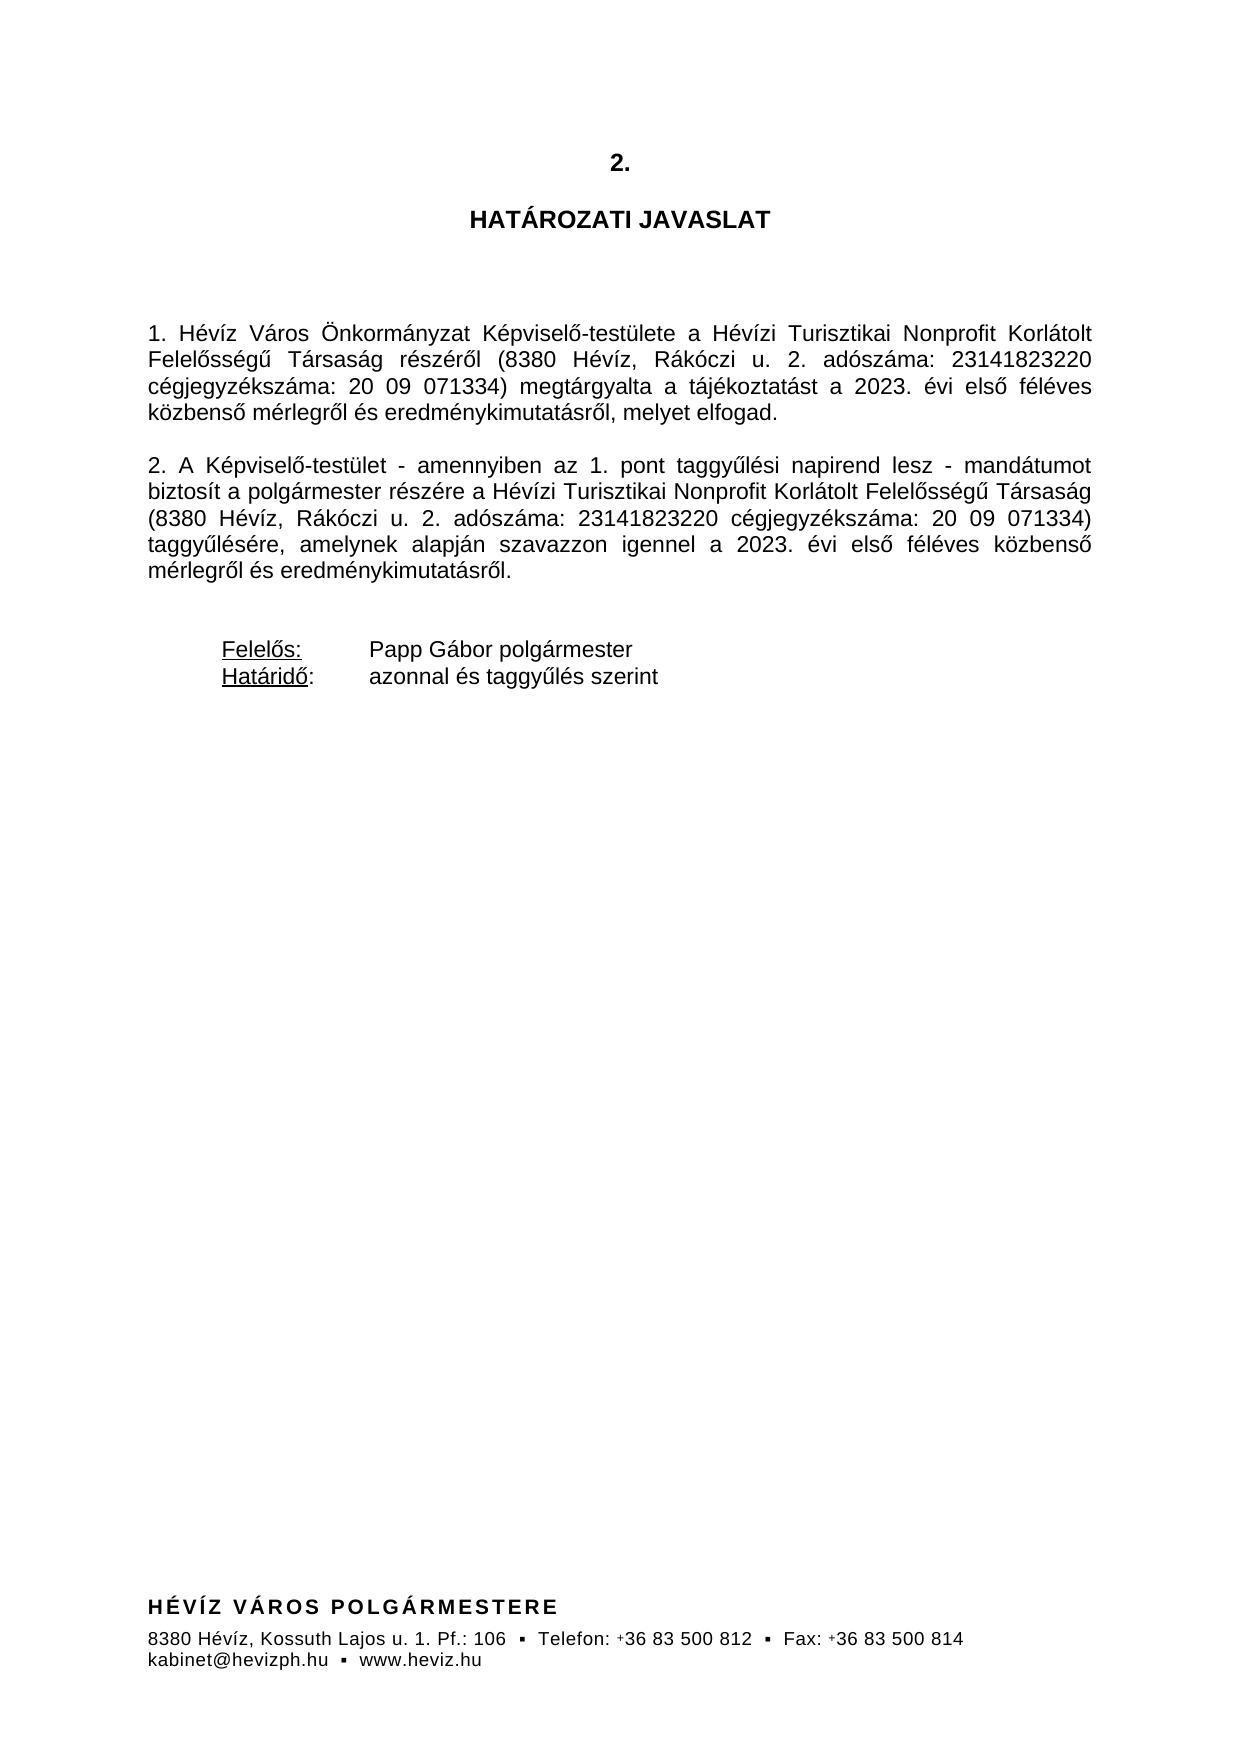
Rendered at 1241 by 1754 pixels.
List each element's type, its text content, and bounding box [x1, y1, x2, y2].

text 1. Hévíz Város Önkormányzat Képviselő-testülete a Hévízi Turisztikai Nonprofit Korlátolt Felelősségű Társaság részéről (8380 Hévíz, Rákóczi u. 2. adószáma: 23141823220 cégjegyzékszáma: 20 09 071334) megtárgyalta a tájékoztatást a 2023. évi első féléves közbenső mérlegről és eredménykimutatásről, melyet elfogad. [148, 320, 1093, 426]
text 2. A Képviselő-testület - amennyiben az 1. pont taggyűlési napirend lesz - mandátumot biztosít a polgármester részére a Hévízi Turisztikai Nonprofit Korlátolt Felelősségű Társaság (8380 Hévíz, Rákóczi u. 2. adószáma: 23141823220 cégjegyzékszáma: 20 09 071334) taggyűlésére, amelynek alapján szavazzon igennel a 2023. évi első féléves közbenső mérlegről és eredménykimutatásről. [148, 452, 1093, 584]
text HATÁROZATI JAVASLAT [148, 205, 1093, 234]
text Határidő: azonnal és taggyűlés szerint [221, 663, 1093, 689]
text 2. [148, 148, 1093, 176]
text Felelős: Papp Gábor polgármester [221, 636, 1093, 663]
